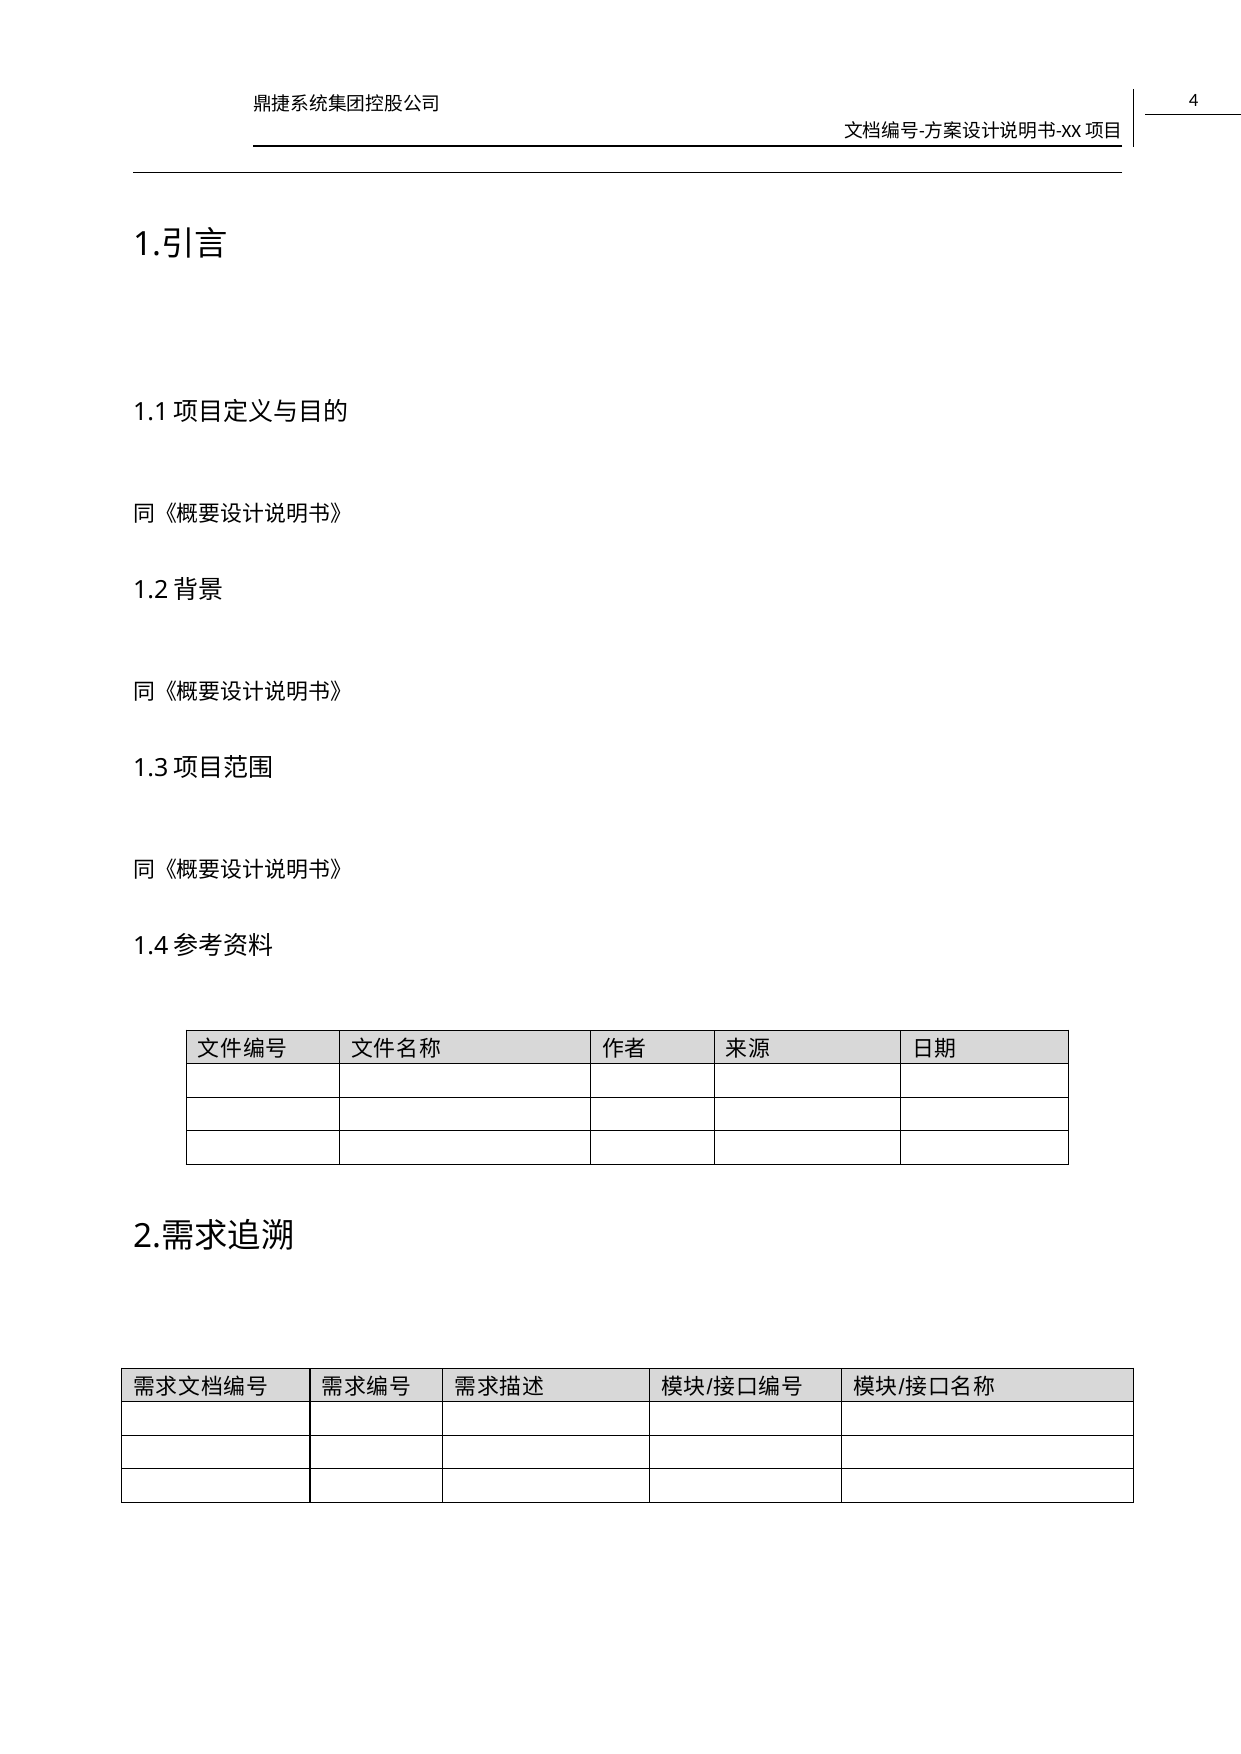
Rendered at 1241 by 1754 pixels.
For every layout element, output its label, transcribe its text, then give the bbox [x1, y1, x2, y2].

table_cell [842, 1402, 1133, 1435]
table_cell [443, 1469, 649, 1502]
table_cell [715, 1131, 900, 1164]
table_header 来源 [715, 1031, 900, 1063]
table_cell [715, 1064, 900, 1097]
table_cell [340, 1131, 590, 1164]
table_cell [715, 1098, 900, 1130]
table_header 模块/接口名称 [842, 1369, 1133, 1401]
text 同《概要设计说明书》 [133, 673, 1122, 706]
subtitle 1.2背景 [133, 555, 1122, 620]
subtitle 1.3项目范围 [133, 733, 1122, 798]
table_cell [901, 1064, 1068, 1097]
table_header 模块/接口编号 [650, 1369, 841, 1401]
table_cell [650, 1436, 841, 1468]
table_cell [591, 1064, 714, 1097]
table_cell [187, 1064, 339, 1097]
table_header 需求描述 [443, 1369, 649, 1401]
table_cell [901, 1131, 1068, 1164]
table_cell [650, 1469, 841, 1502]
table_cell [187, 1098, 339, 1130]
table_cell [340, 1098, 590, 1130]
subtitle 1.引言 [133, 209, 1122, 274]
table_header 文件名称 [340, 1031, 590, 1063]
table_cell [842, 1436, 1133, 1468]
table_cell [443, 1402, 649, 1435]
table_header 需求编号 [311, 1369, 442, 1401]
subtitle 1.1项目定义与目的 [133, 377, 1122, 442]
table_header 文件编号 [187, 1031, 339, 1063]
table_cell [122, 1436, 309, 1468]
table_cell [591, 1098, 714, 1130]
table_cell [311, 1402, 442, 1435]
subtitle 2.需求追溯 [133, 1200, 1122, 1265]
table_cell [443, 1436, 649, 1468]
table_header 日期 [901, 1031, 1068, 1063]
table_cell [187, 1131, 339, 1164]
table_cell [311, 1469, 442, 1502]
table_cell [591, 1131, 714, 1164]
table_header 需求文档编号 [122, 1369, 309, 1401]
table_cell [122, 1402, 309, 1435]
text 同《概要设计说明书》 [133, 851, 1122, 884]
table_cell [650, 1402, 841, 1435]
table_cell [340, 1064, 590, 1097]
table_cell [311, 1436, 442, 1468]
table_header 作者 [591, 1031, 714, 1063]
table_cell [842, 1469, 1133, 1502]
table_cell [901, 1098, 1068, 1130]
text 同《概要设计说明书》 [133, 495, 1122, 528]
table_cell [122, 1469, 309, 1502]
subtitle 1.4参考资料 [133, 911, 1122, 976]
